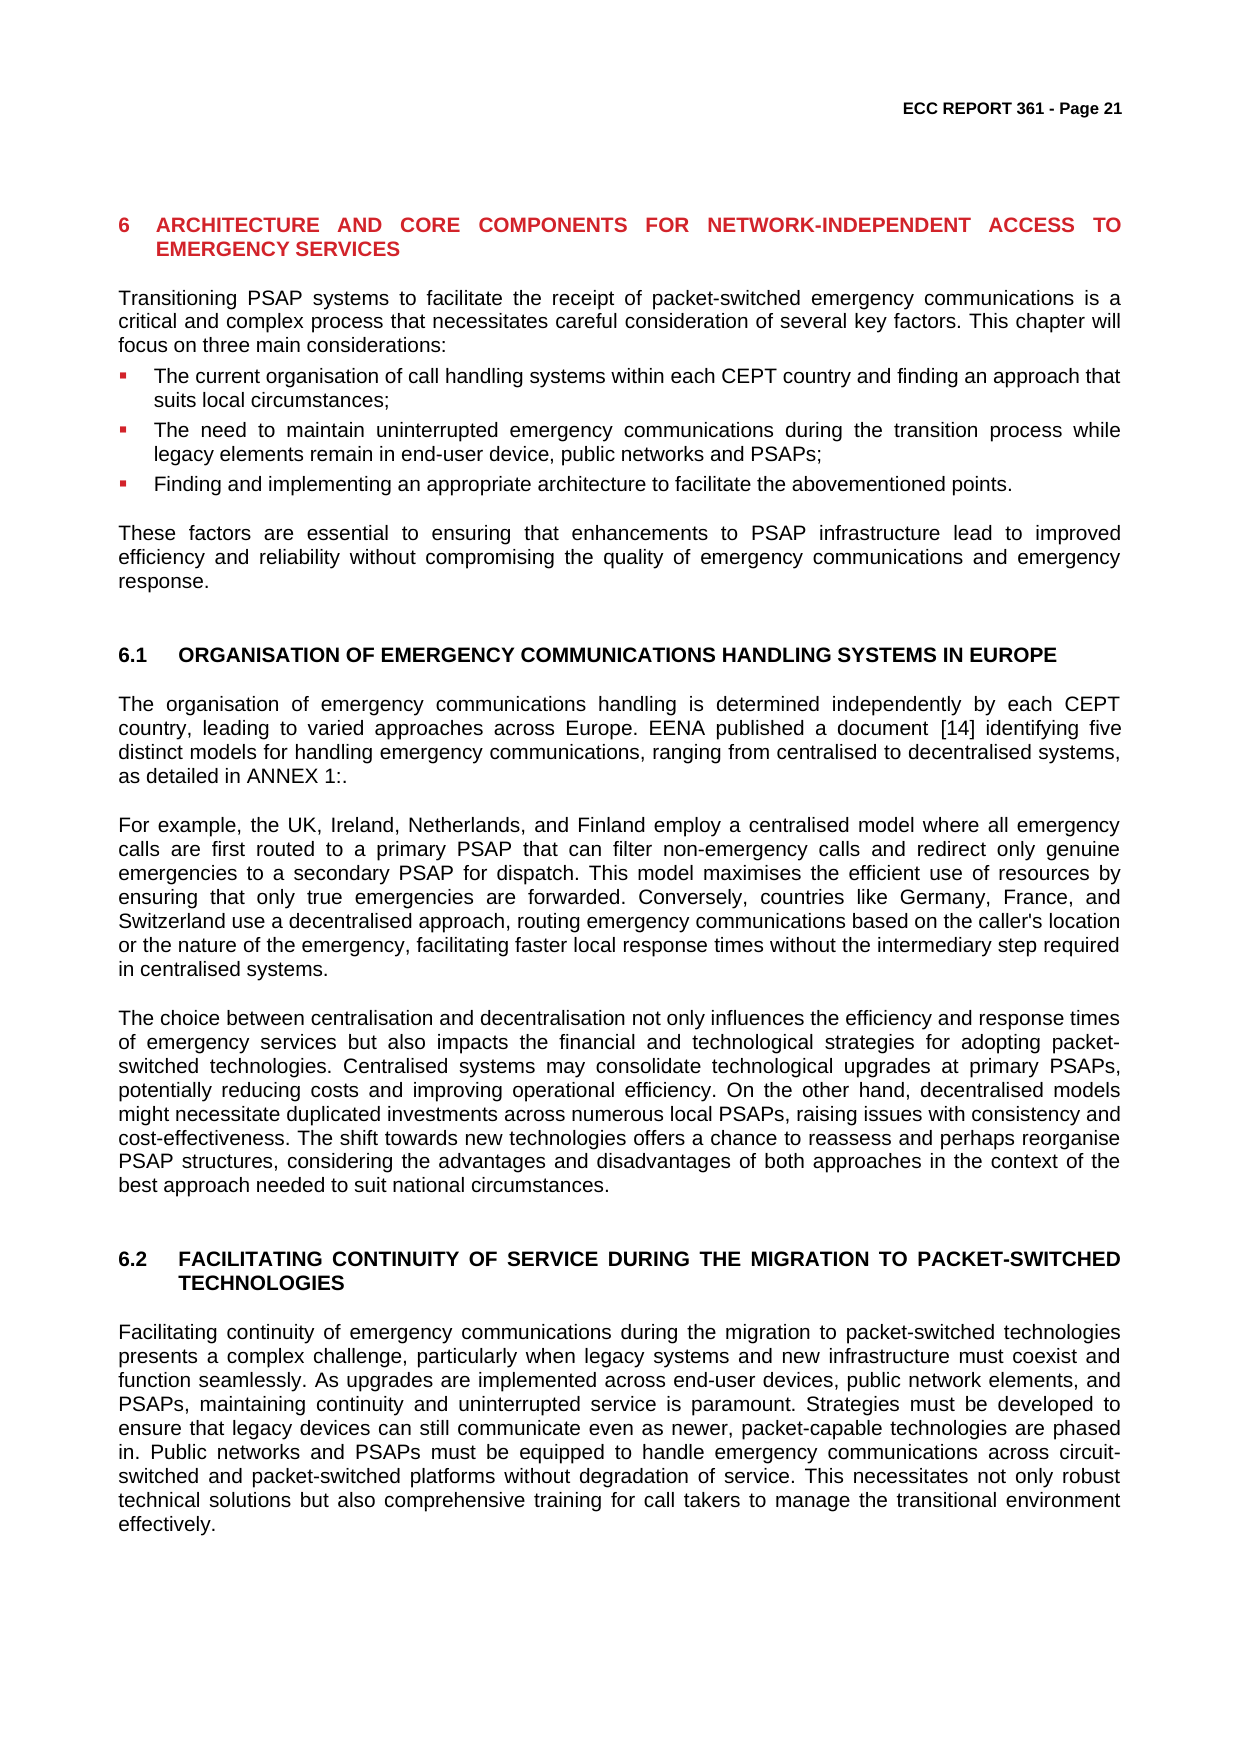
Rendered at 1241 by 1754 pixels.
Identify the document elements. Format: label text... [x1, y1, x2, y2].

text The current organisation of call handling systems within each CEPT country and finding an approach that suits local circumstances; [118, 363, 1122, 412]
text The choice between centralisation and decentralisation not only influences the efficiency and response times of emergency services but also impacts the financial and technological strategies for adopting packet-switched technologies. Centralised systems may consolidate technological upgrades at primary PSAPs, potentially reducing costs and improving operational efficiency. On the other hand, decentralised models might necessitate duplicated investments across numerous local PSAPs, raising issues with consistency and cost-effectiveness. The shift towards new technologies offers a chance to reassess and perhaps reorganise PSAP structures, considering the advantages and disadvantages of both approaches in the context of the best approach needed to suit national circumstances. [118, 1006, 1122, 1197]
text For example, the UK, Ireland, Netherlands, and Finland employ a centralised model where all emergency calls are first routed to a primary PSAP that can filter non-emergency calls and redirect only genuine emergencies to a secondary PSAP for dispatch. This model maximises the efficient use of resources by ensuring that only true emergencies are forwarded. Conversely, countries like Germany, France, and Switzerland use a decentralised approach, routing emergency communications based on the caller's location or the nature of the emergency, facilitating faster local response times without the intermediary step required in centralised systems. [118, 813, 1122, 981]
subtitle Architecture and core components for network-independent access to emergency services [118, 212, 1122, 260]
text Finding and implementing an appropriate architecture to facilitate the abovementioned points. [118, 472, 1122, 496]
subtitle Facilitating continuity of service during the migration to packet-switched technologies [118, 1247, 1122, 1295]
text Transitioning PSAP systems to facilitate the receipt of packet-switched emergency communications is a critical and complex process that necessitates careful consideration of several key factors. This chapter will focus on three main considerations: [118, 285, 1122, 357]
text Facilitating continuity of emergency communications during the migration to packet-switched technologies presents a complex challenge, particularly when legacy systems and new infrastructure must coexist and function seamlessly. As upgrades are implemented across end-user devices, public network elements, and PSAPs, maintaining continuity and uninterrupted service is paramount. Strategies must be developed to ensure that legacy devices can still communicate even as newer, packet-capable technologies are phased in. Public networks and PSAPs must be equipped to handle emergency communications across circuit-switched and packet-switched platforms without degradation of service. This necessitates not only robust technical solutions but also comprehensive training for call takers to manage the transitional environment effectively. [118, 1320, 1122, 1536]
text The need to maintain uninterrupted emergency communications during the transition process while legacy elements remain in end-user device, public networks and PSAPs; [118, 418, 1122, 466]
subtitle Organisation of emergency communications handling systems in Europe [118, 643, 1122, 667]
text The organisation of emergency communications handling is determined independently by each CEPT country, leading to varied approaches across Europe. EENA published a document [14] identifying five distinct models for handling emergency communications, ranging from centralised to decentralised systems, as detailed in Annex 1. [118, 692, 1122, 788]
list These factors are essential to ensuring that enhancements to PSAP infrastructure lead to improved efficiency and reliability without compromising the quality of emergency communications and emergency response. [118, 521, 1122, 593]
